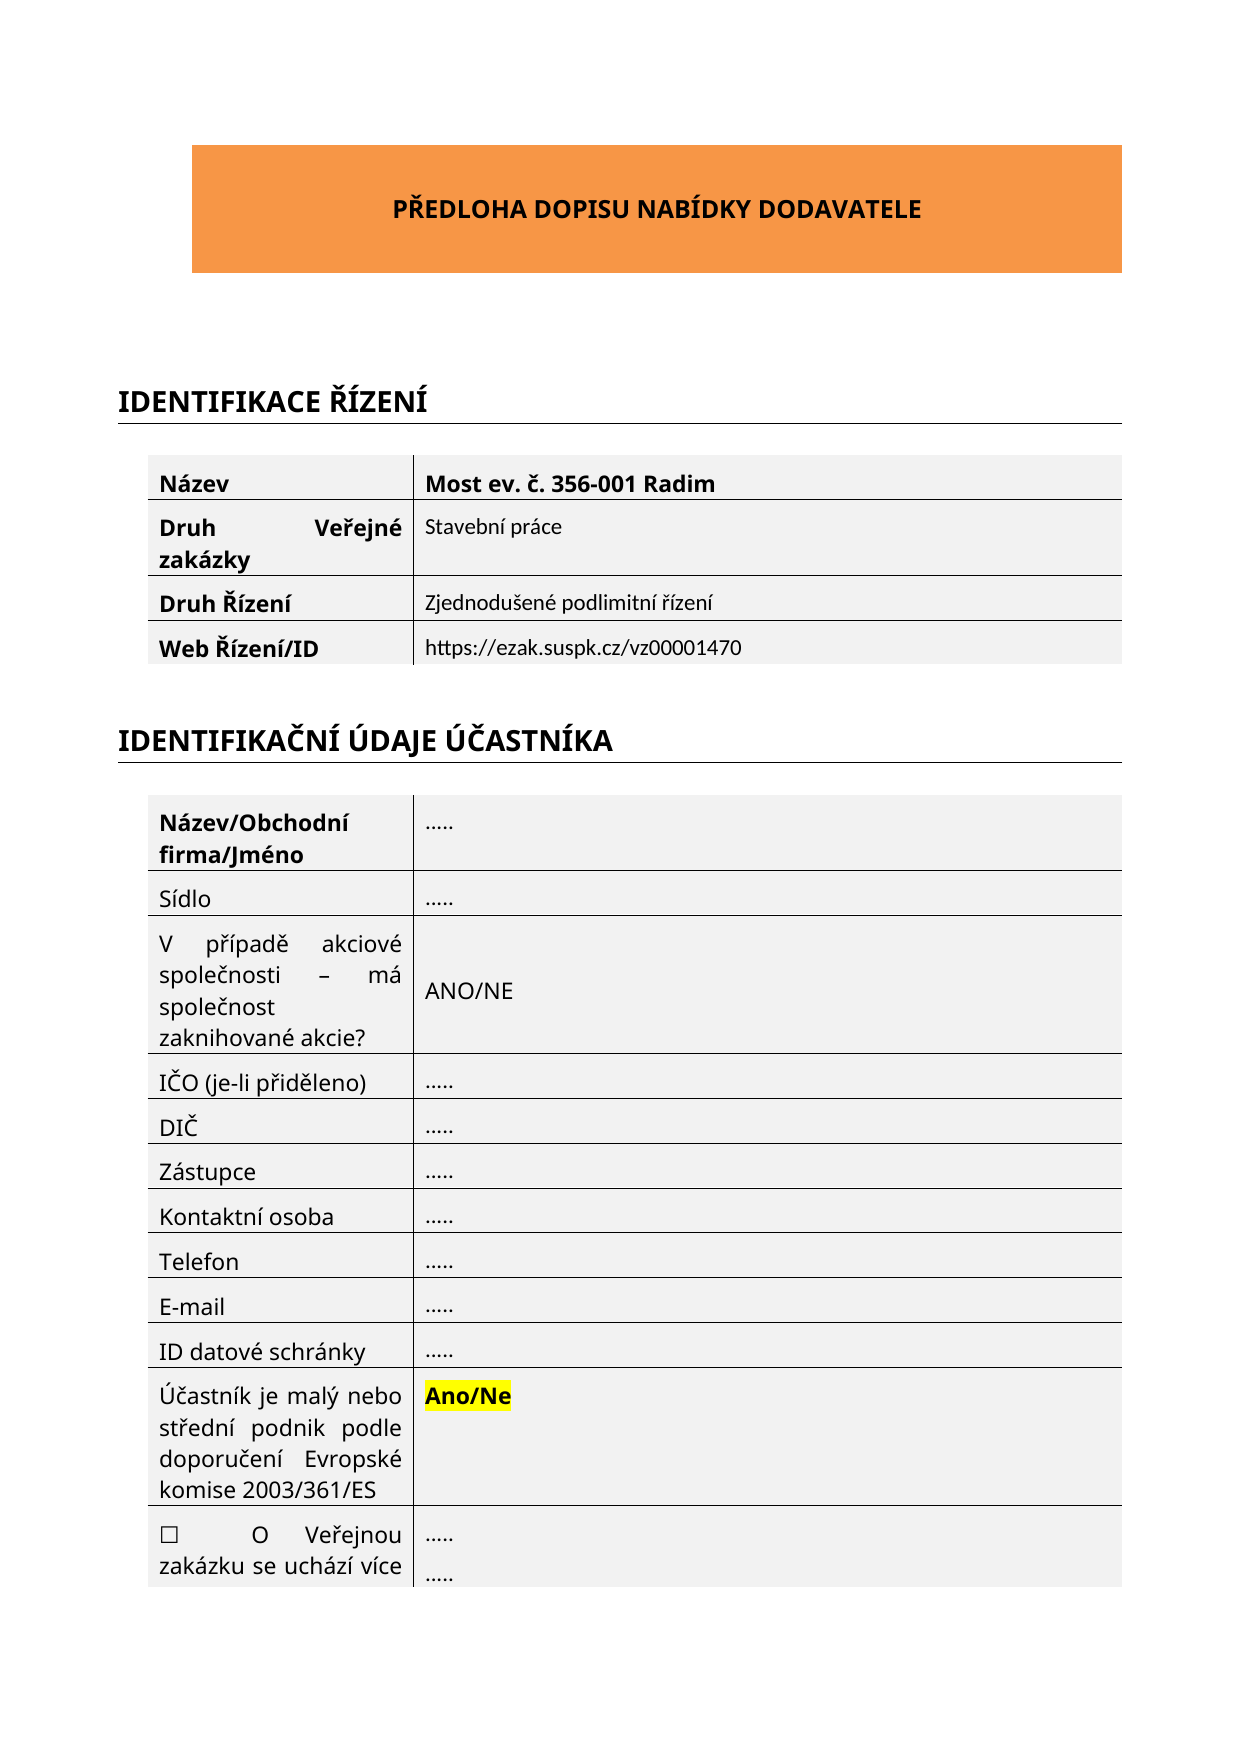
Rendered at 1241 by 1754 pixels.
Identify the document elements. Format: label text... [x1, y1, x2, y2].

table_cell Druh Řízení [148, 576, 413, 620]
table_cell Účastník je malý nebo střední podnik podle doporučení Evropské komise 2003/361/ES [148, 1368, 413, 1505]
table_cell Sídlo [148, 871, 413, 914]
text PŘEDLOHA DOPISU NABÍDKY DODAVATELE [192, 192, 1122, 226]
table_cell Druh Veřejné zakázky [148, 500, 413, 575]
table_cell Zástupce [148, 1144, 413, 1187]
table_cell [148, 1506, 413, 1587]
list IDENTIFIKAČNÍ ÚDAJE Účastníka [118, 721, 1122, 762]
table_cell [414, 1506, 1122, 1587]
table_cell ANO/NE [414, 916, 1122, 1053]
table_header Most ev. č. 356-001 Radim [414, 455, 1122, 499]
table_header Název/Obchodní firma/Jméno [148, 795, 413, 870]
table_cell Web Řízení/ID [148, 621, 413, 664]
table_cell Kontaktní osoba [148, 1189, 413, 1232]
table_header Název [148, 455, 413, 499]
table_cell V případě akciové společnosti – má společnost zaknihované akcie? [148, 916, 413, 1053]
table_cell Ano/Ne [414, 1368, 1122, 1505]
table_cell DIČ [148, 1099, 413, 1143]
list IDENTIFIKACE ŘÍZENÍ [118, 381, 1122, 423]
table_cell Telefon [148, 1233, 413, 1277]
table_cell E-mail [148, 1278, 413, 1322]
table_cell ID datové schránky [148, 1323, 413, 1367]
table_cell IČO (je-li přiděleno) [148, 1054, 413, 1098]
